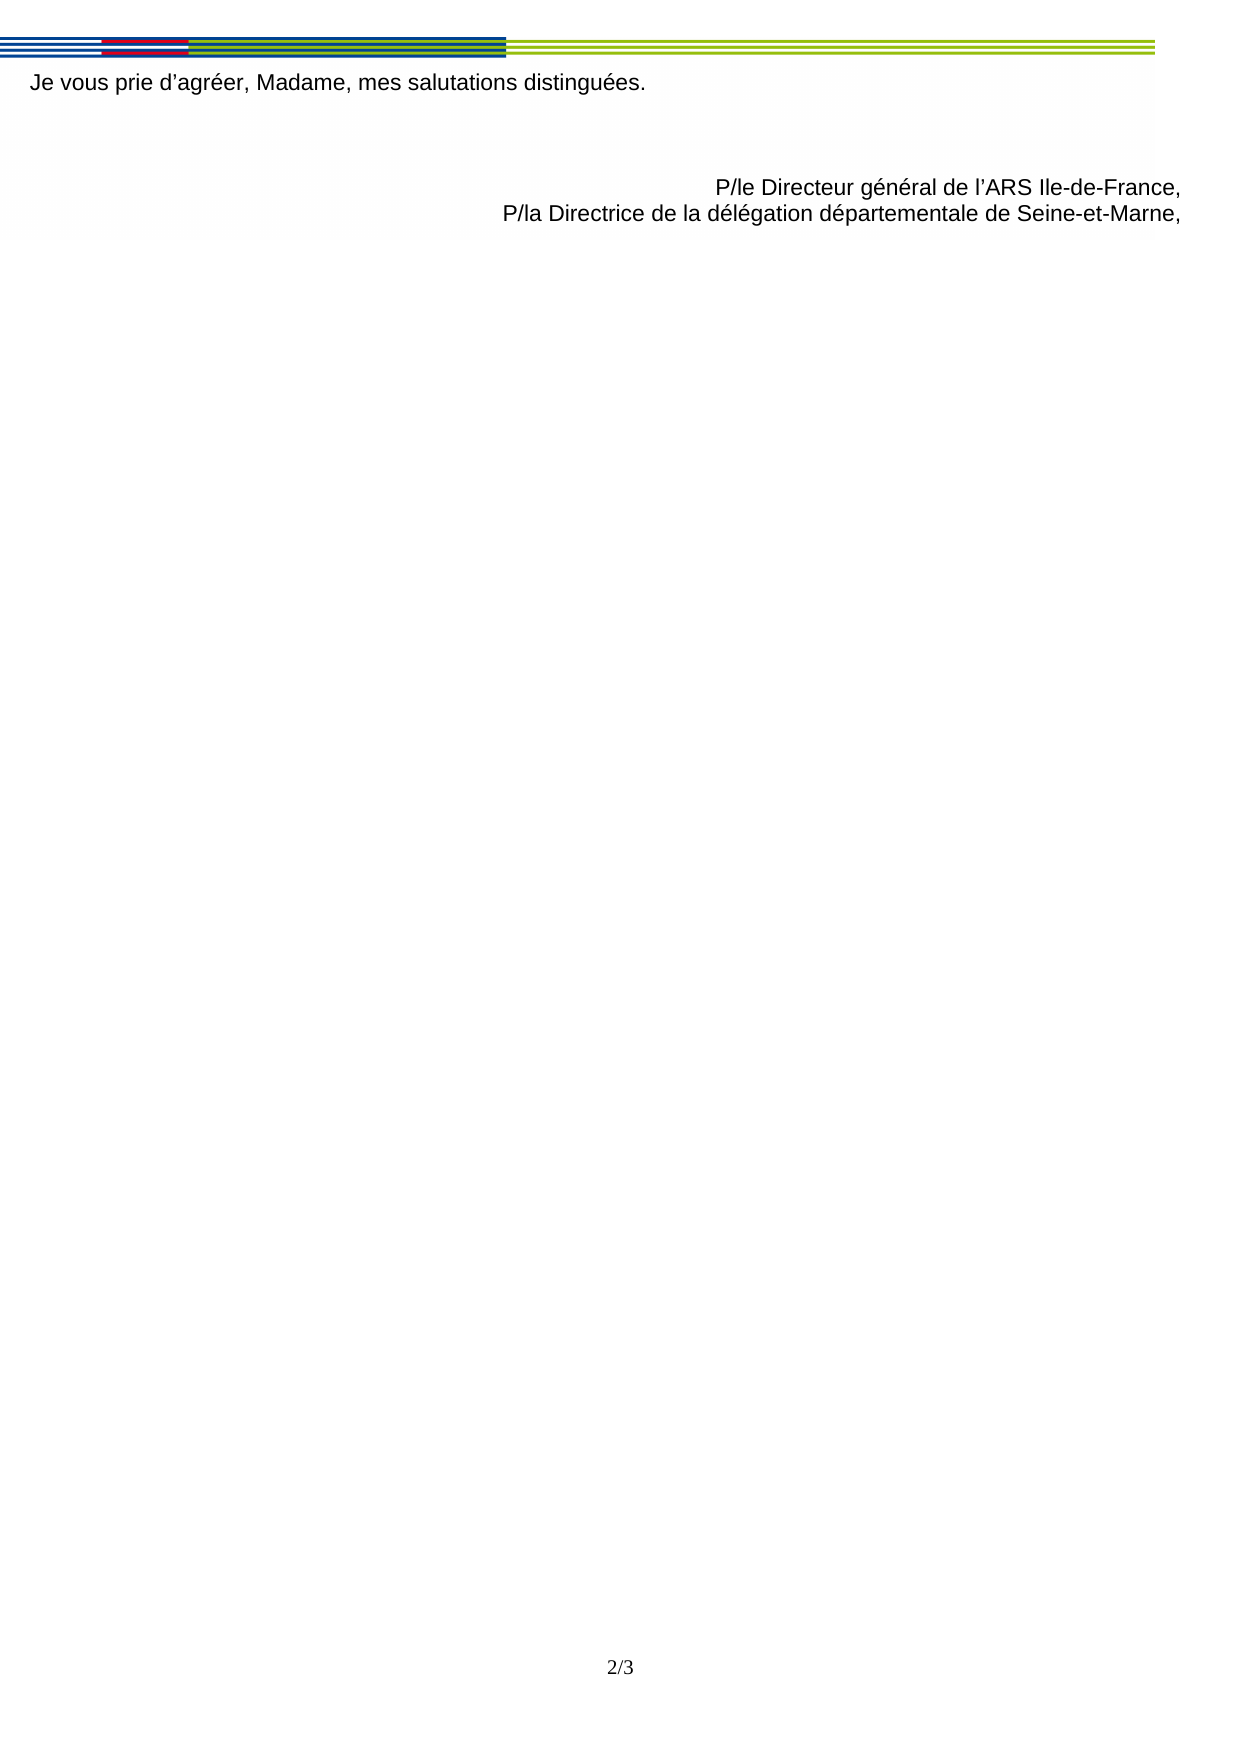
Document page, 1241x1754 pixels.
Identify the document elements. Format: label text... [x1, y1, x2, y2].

text P/la Directrice de la délégation départementale de Seine-et-Marne, [29, 200, 1181, 227]
text Je vous prie d’agréer, Madame, mes salutations distinguées. [29, 68, 1181, 95]
picture [0, 37, 1155, 240]
text P/le Directeur général de l’ARS Ile-de-France, [29, 174, 1181, 200]
